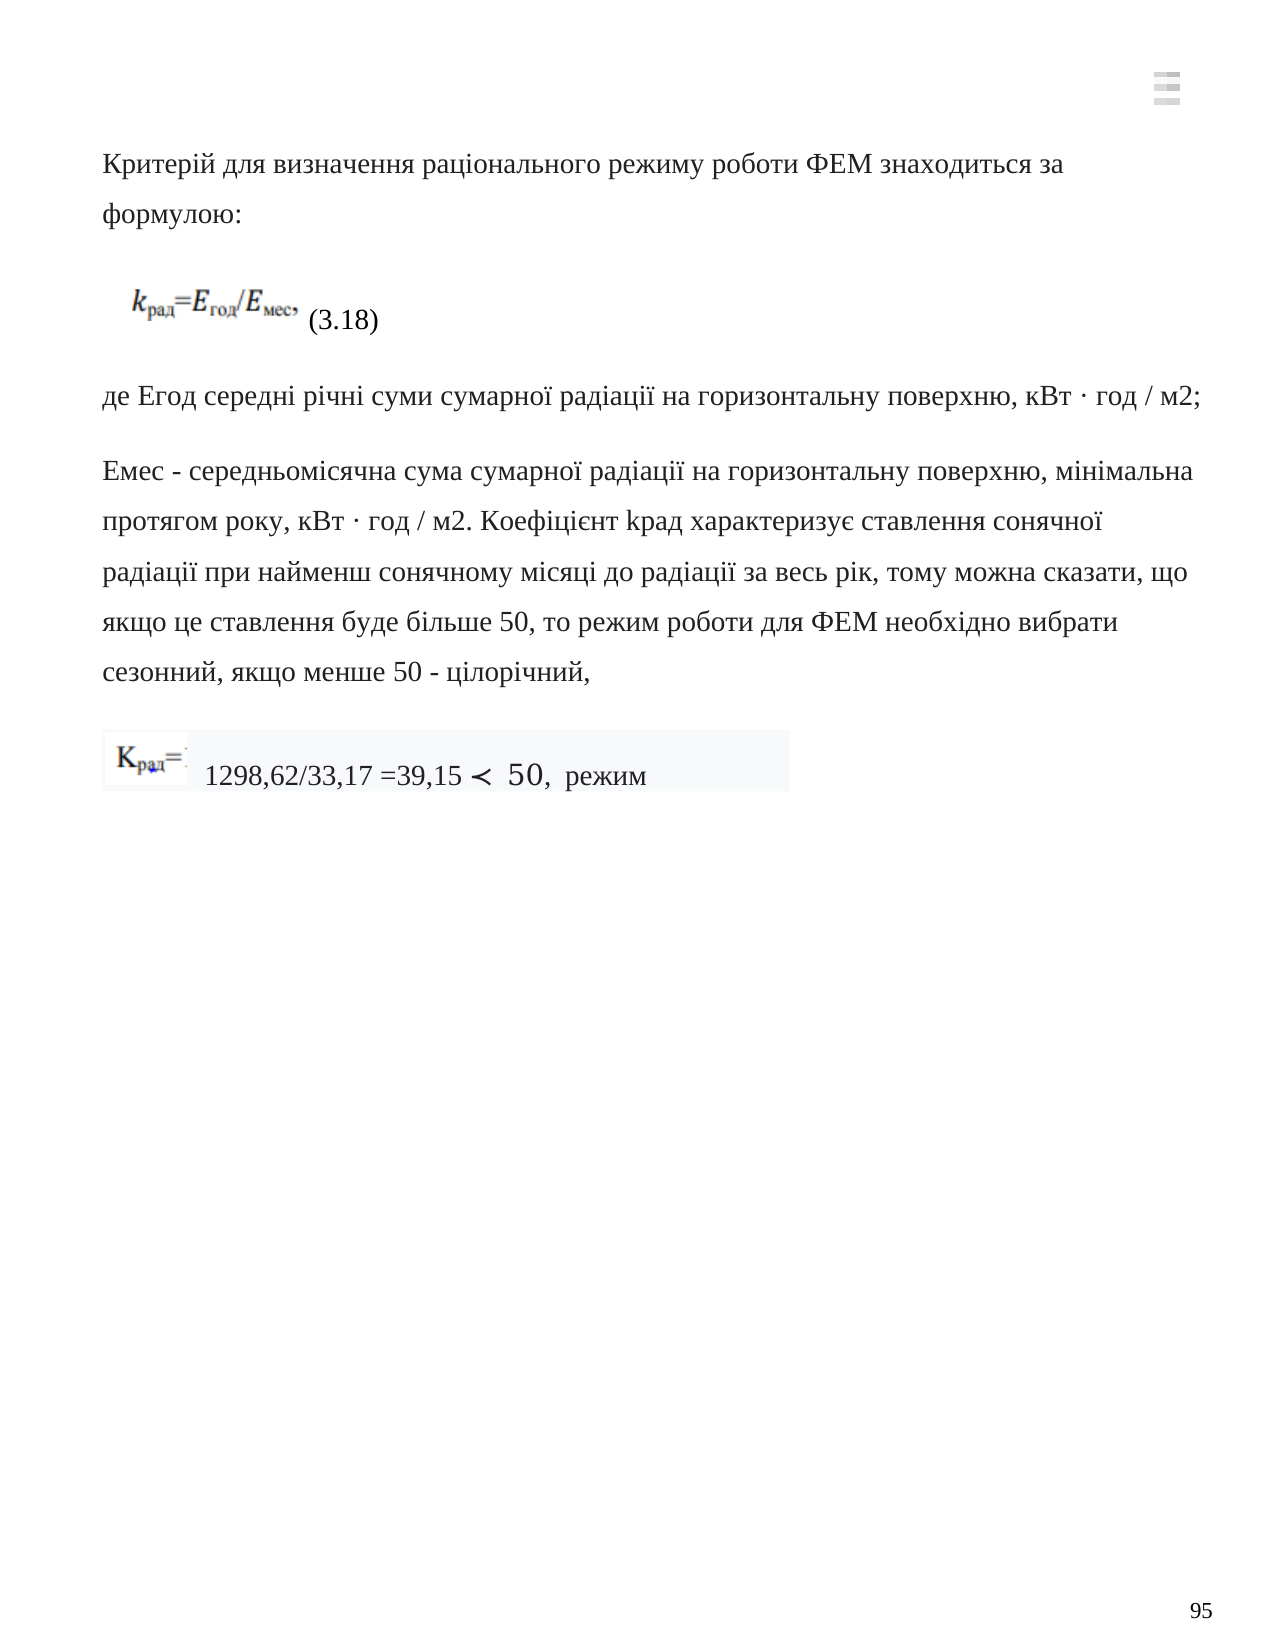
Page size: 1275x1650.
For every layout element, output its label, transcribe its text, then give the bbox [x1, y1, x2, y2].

picture [105, 732, 187, 785]
text де Егод середні річні суми сумарної радіації на горизонтальну поверхню, кВт · год / м2; [102, 378, 1212, 411]
text Критерій для визначення раціонального режиму роботи ФЕМ знаходиться за формулою: [102, 146, 1171, 230]
picture [1142, 72, 1194, 105]
picture [131, 289, 299, 321]
text Емес - середньомісячна сума сумарної радіації на горизонтальну поверхню, мінімальна протягом року, кВт · год / м2. Коефіцієнт kрад характеризує ставлення сонячної радіації при найменш сонячному місяці до радіації за весь рік, тому можна сказати, що якщо це ставлення буде більше 50, то режим роботи для ФЕМ необхідно вибрати сезонний, якщо менше 50 - цілорічний, [102, 453, 1195, 688]
text (3.18) [308, 302, 1212, 336]
